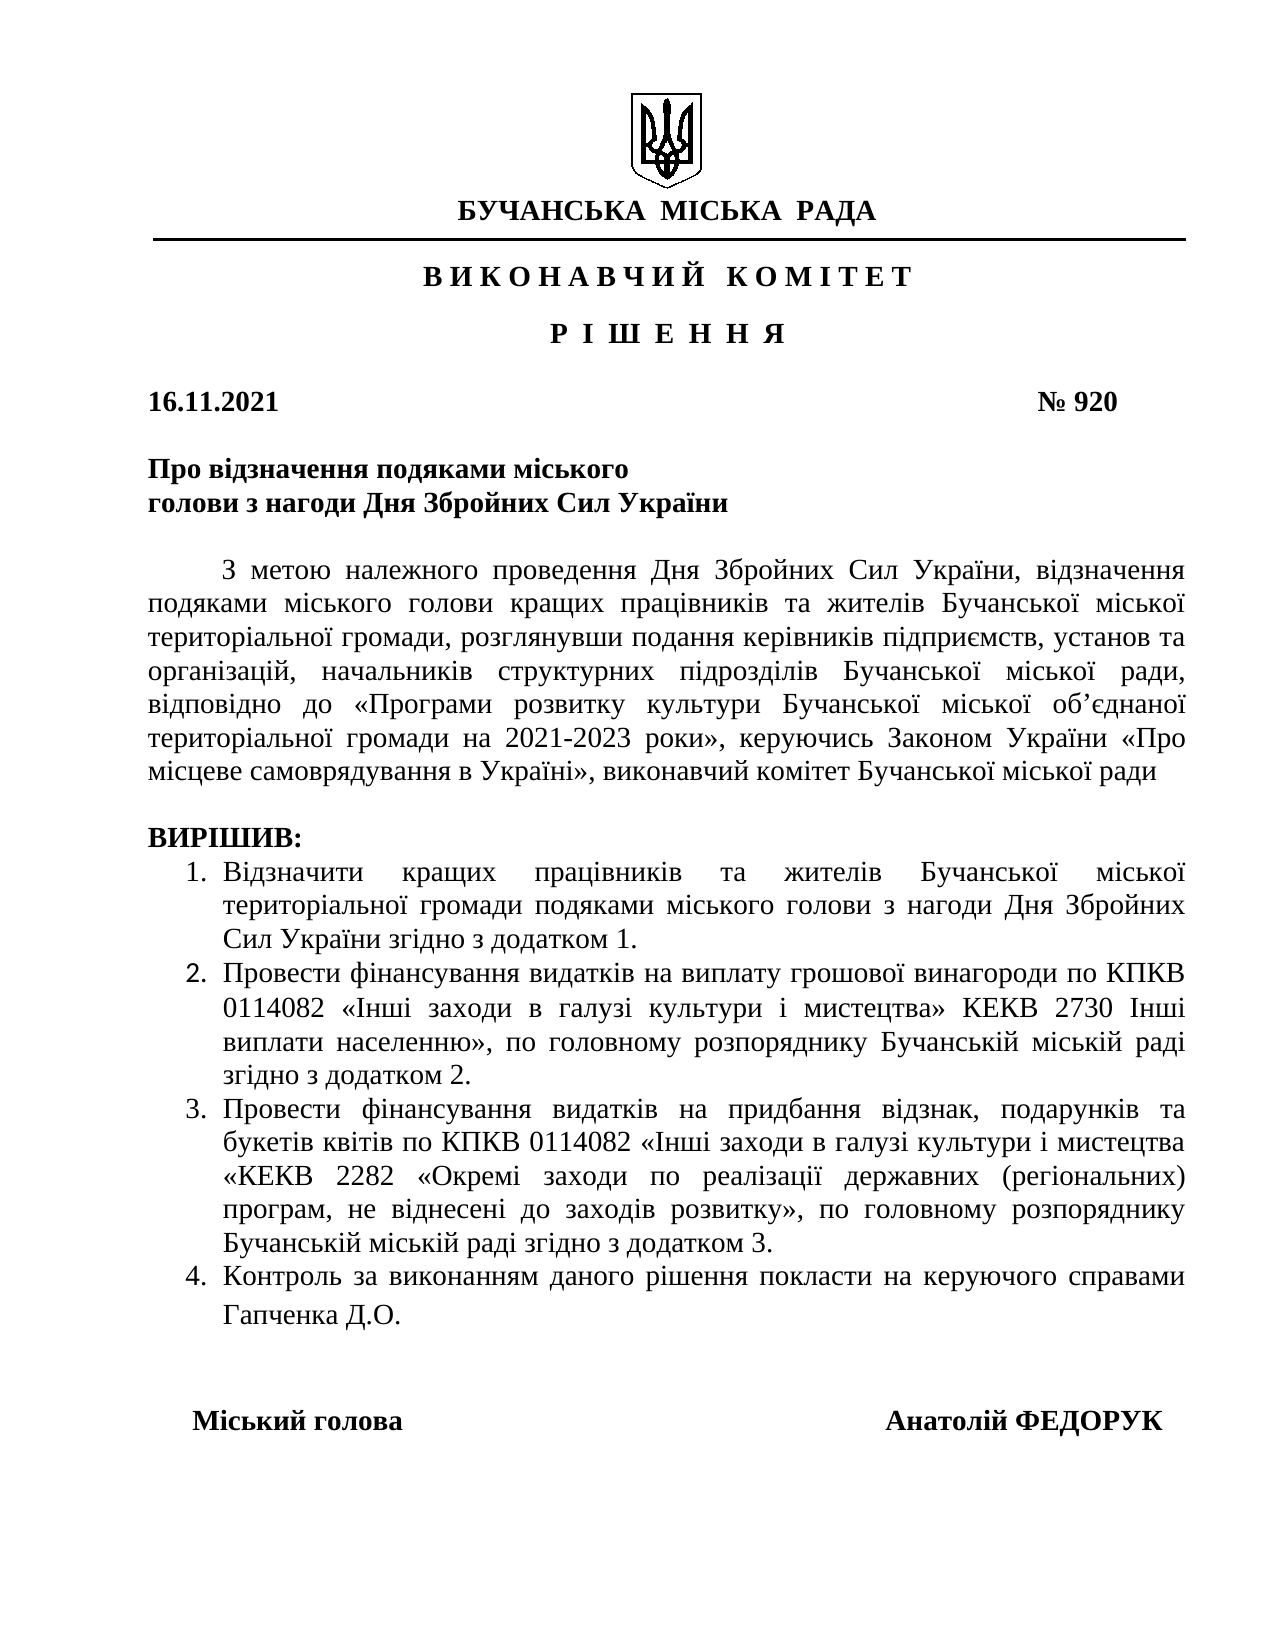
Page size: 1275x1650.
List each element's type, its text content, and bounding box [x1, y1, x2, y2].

text ВИРІШИВ: [148, 820, 1186, 854]
text БУЧАНСЬКА МІСЬКА РАДА [148, 193, 1186, 226]
list Відзначити кращих працівників та жителів Бучанської міської територіальної громади подяками міського голови з нагоди Дня Збройних Сил України згідно з додатком 1. [185, 854, 1186, 954]
list Провести фінансування видатків на придбання відзнак, подарунків та букетів квітів по КПКВ 0114082 «Інші заходи в галузі культури і мистецтва «КЕКВ 2282 «Окремі заходи по реалізації державних (регіональних) програм, не віднесені до заходів розвитку», по головному розпоряднику Бучанській міській раді згідно з додатком 3. [185, 1091, 1186, 1258]
text голови з нагоди Дня Збройних Сил України [148, 485, 1186, 518]
text Про відзначення подяками міського [148, 451, 1186, 485]
text Міський голова Анатолій ФЕДОРУК [192, 1403, 1186, 1436]
list Контроль за виконанням даного рішення покласти на керуючого справами Гапченка Д.О. [185, 1258, 1186, 1331]
text 16.11.2021 № 920 [148, 384, 1186, 418]
list Провести фінансування видатків на виплату грошової винагороди по КПКВ 0114082 «Інші заходи в галузі культури і мистецтва» КЕКВ 2730 Інші виплати населенню», по головному розпоряднику Бучанській міській раді згідно з додатком 2. [185, 954, 1186, 1091]
text Р І Ш Е Н Н Я [148, 316, 1186, 349]
text В И К О Н А В Ч И Й К О М І Т Е Т [148, 259, 1186, 293]
text З метою належного проведення Дня Збройних Сил України, відзначення подяками міського голови кращих працівників та жителів Бучанської міської територіальної громади, розглянувши подання керівників підприємств, установ та організацій, начальників структурних підрозділів Бучанської міської ради, відповідно до «Програми розвитку культури Бучанської міської об’єднаної територіальної громади на 2021-2023 роки», керуючись Законом України «Про місцеве самоврядування в Україні», виконавчий комітет Бучанської міської ради [148, 552, 1186, 787]
